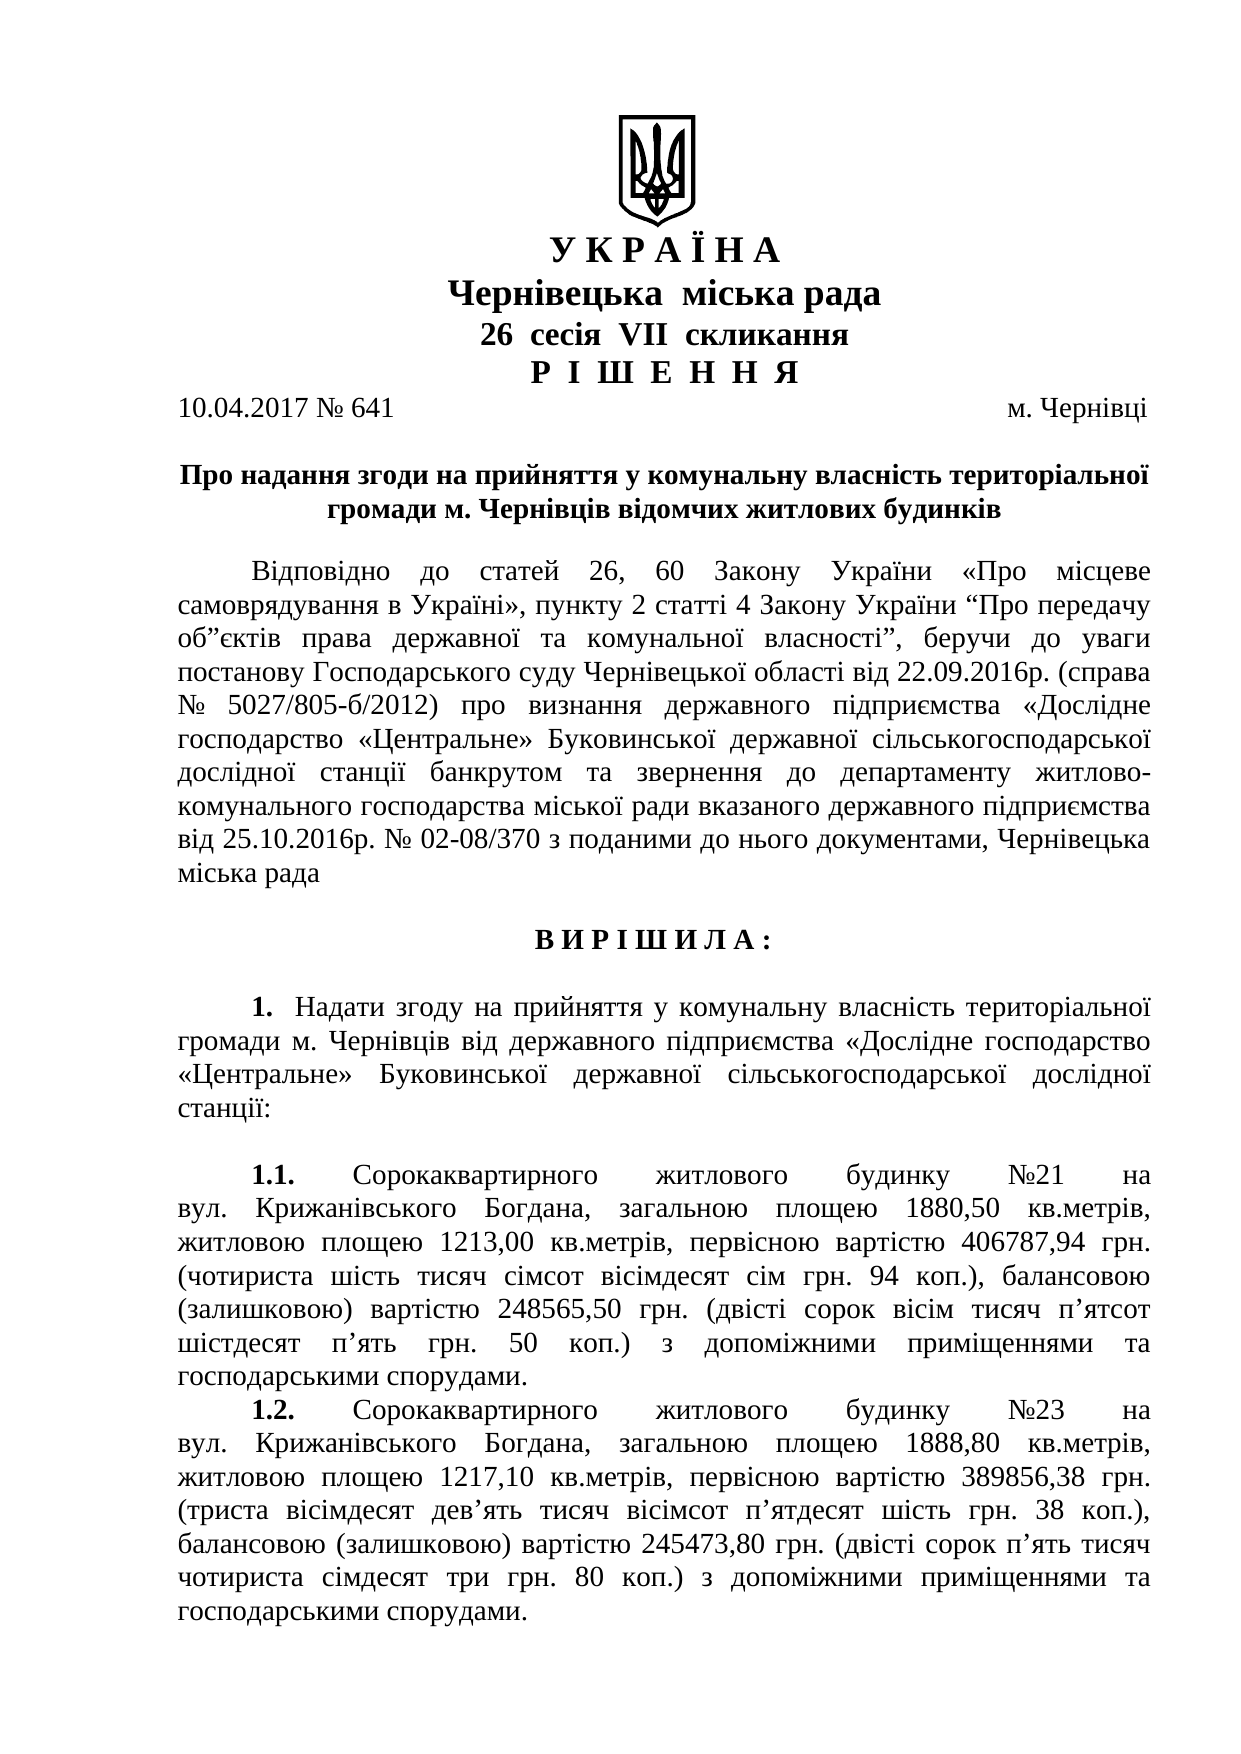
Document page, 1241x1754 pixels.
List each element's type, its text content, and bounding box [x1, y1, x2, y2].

subtitle Р І Ш Е Н Н Я [177, 352, 1152, 390]
text 1.2. Сорокаквартирного житлового будинку №23 на вул. Крижанівського Богдана, загальною площею 1888,80 кв.метрів, житловою площею 1217,10 кв.метрів, первісною вартістю 389856,38 грн. (триста вісімдесят дев’ять тисяч вісімсот п’ятдесят шість грн. 38 коп.), балансовою (залишковою) вартістю 245473,80 грн. (двісті сорок п’ять тисяч чотириста сімдесят три грн. 80 коп.) з допоміжними приміщеннями та господарськими спорудами. [177, 1392, 1152, 1627]
text У К Р А Ї Н А [177, 227, 1152, 271]
text 10.04.2017 № 641 м. Чернівці [177, 390, 1152, 424]
text 1. Надати згоду на прийняття у комунальну власність територіальної громади м. Чернівців від державного підприємства «Дослідне господарство «Центральне» Буковинської державної сільськогосподарської дослідної станції: [177, 989, 1152, 1123]
text 1.1. Сорокаквартирного житлового будинку №21 на вул. Крижанівського Богдана, загальною площею 1880,50 кв.метрів, житловою площею 1213,00 кв.метрів, первісною вартістю 406787,94 грн. (чотириста шість тисяч сімсот вісімдесят сім грн. 94 коп.), балансовою (залишковою) вартістю 248565,50 грн. (двісті сорок вісім тисяч п’ятсот шістдесят п’ять грн. 50 коп.) з допоміжними приміщеннями та господарськими спорудами. [177, 1157, 1152, 1392]
text Відповідно до статей 26, 60 Закону України «Про місцеве самоврядування в Україні», пункту 2 статті 4 Закону України “Про передачу об”єктів права державної та комунальної власності”, беручи до уваги постанову Господарського суду Чернівецької області від 22.09.2016р. (справа № 5027/805-б/2012) про визнання державного підприємства «Дослідне господарство «Центральне» Буковинської державної сільськогосподарської дослідної станції банкрутом та звернення до департаменту житлово-комунального господарства міської ради вказаного державного підприємства від 25.10.2016р. № 02-08/370 з поданими до нього документами, Чернівецька міська рада [177, 553, 1152, 889]
text В И Р І Ш И Л А : [177, 922, 1152, 956]
text 26 сесія VІІ скликання [177, 314, 1152, 352]
text Чернівецька міська рада [177, 271, 1152, 314]
text Про надання згоди на прийняття у комунальну власність територіальної громади м. Чернівців відомчих житлових будинків [177, 457, 1152, 524]
